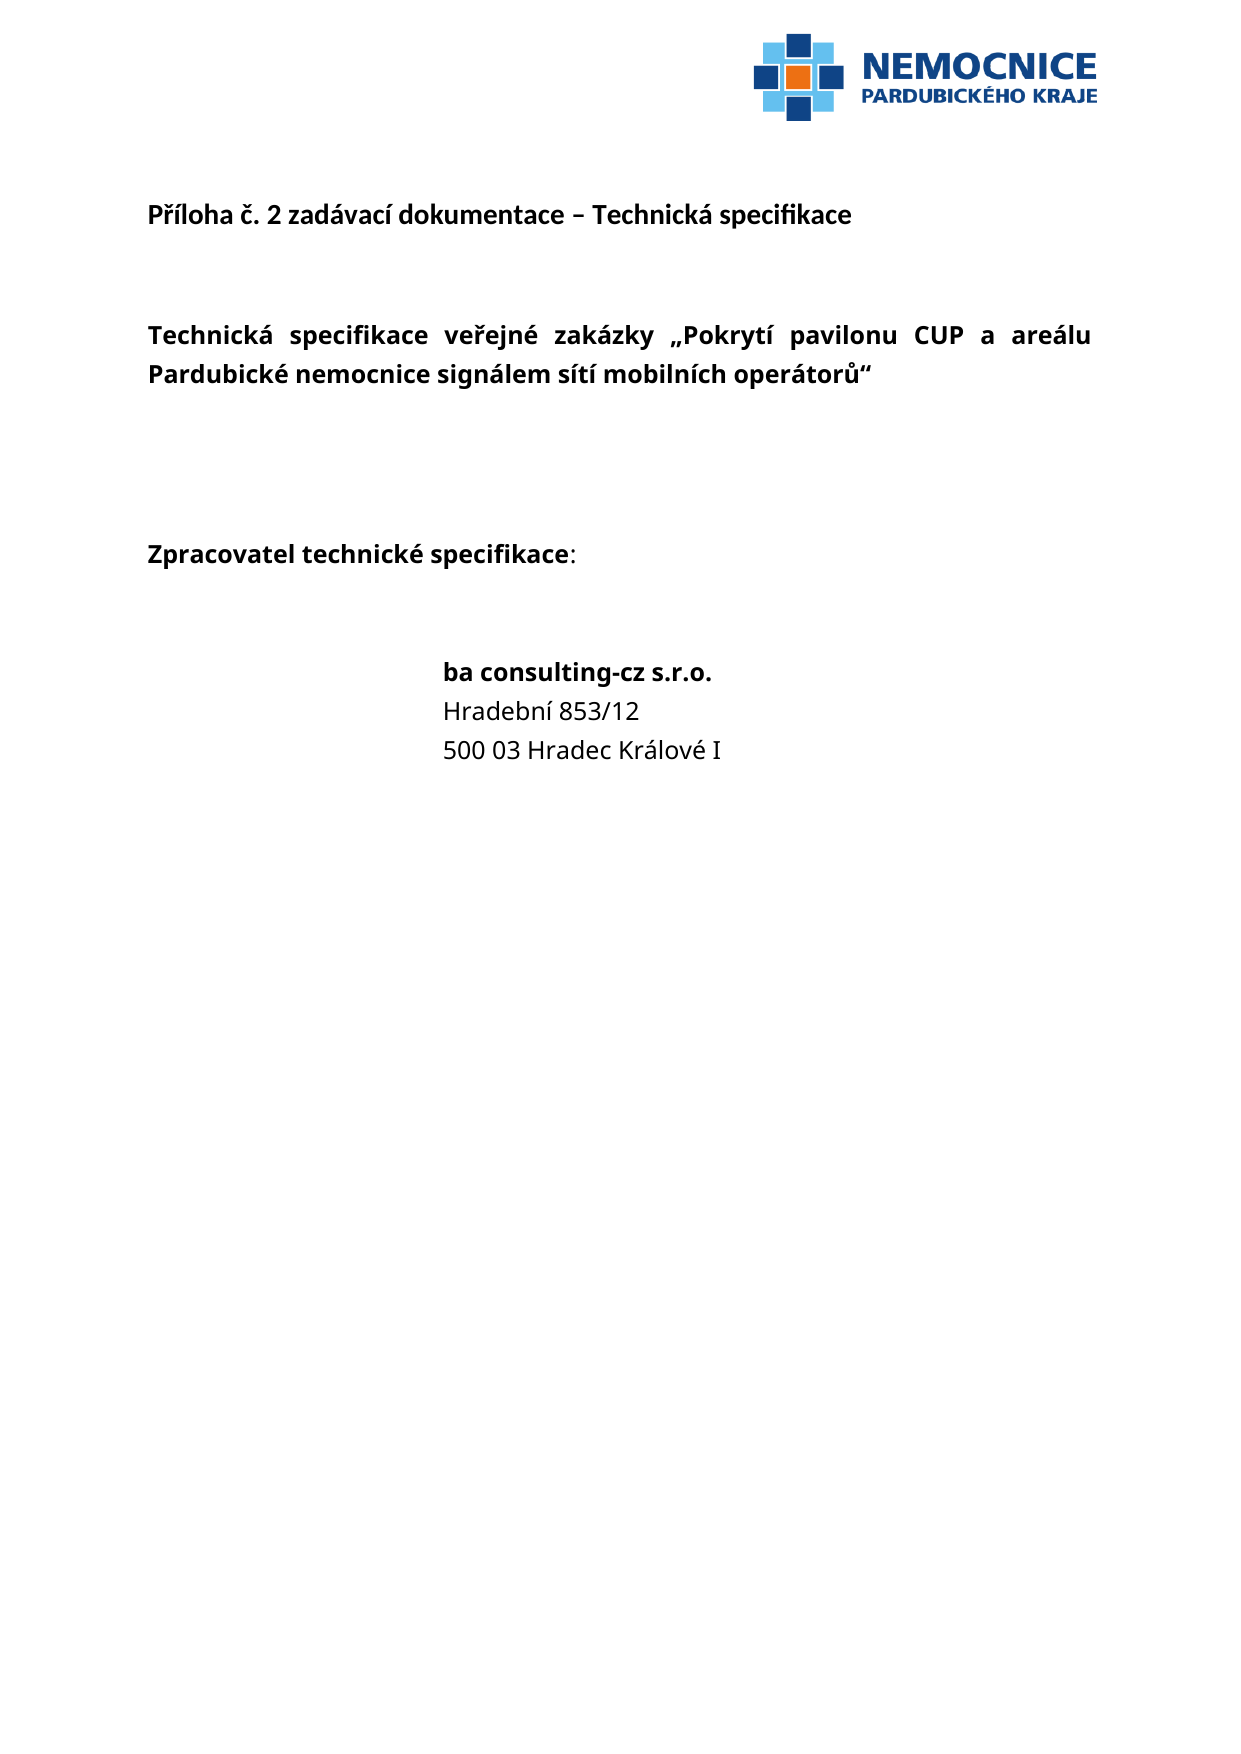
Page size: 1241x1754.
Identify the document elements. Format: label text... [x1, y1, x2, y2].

text 500 03 Hradec Králové I [148, 733, 1092, 767]
text Příloha č. 2 zadávací dokumentace – Technická specifikace [148, 196, 1092, 232]
picture [752, 32, 1097, 122]
text ba consulting-cz s.r.o. [148, 654, 1092, 688]
text Technická specifikace veřejné zakázky „Pokrytí pavilonu CUP a areálu Pardubické nemocnice signálem sítí mobilních operátorů“ [148, 318, 1092, 391]
text Hradební 853/12 [148, 693, 1092, 727]
text Zpracovatel technické specifikace: [148, 537, 1092, 571]
